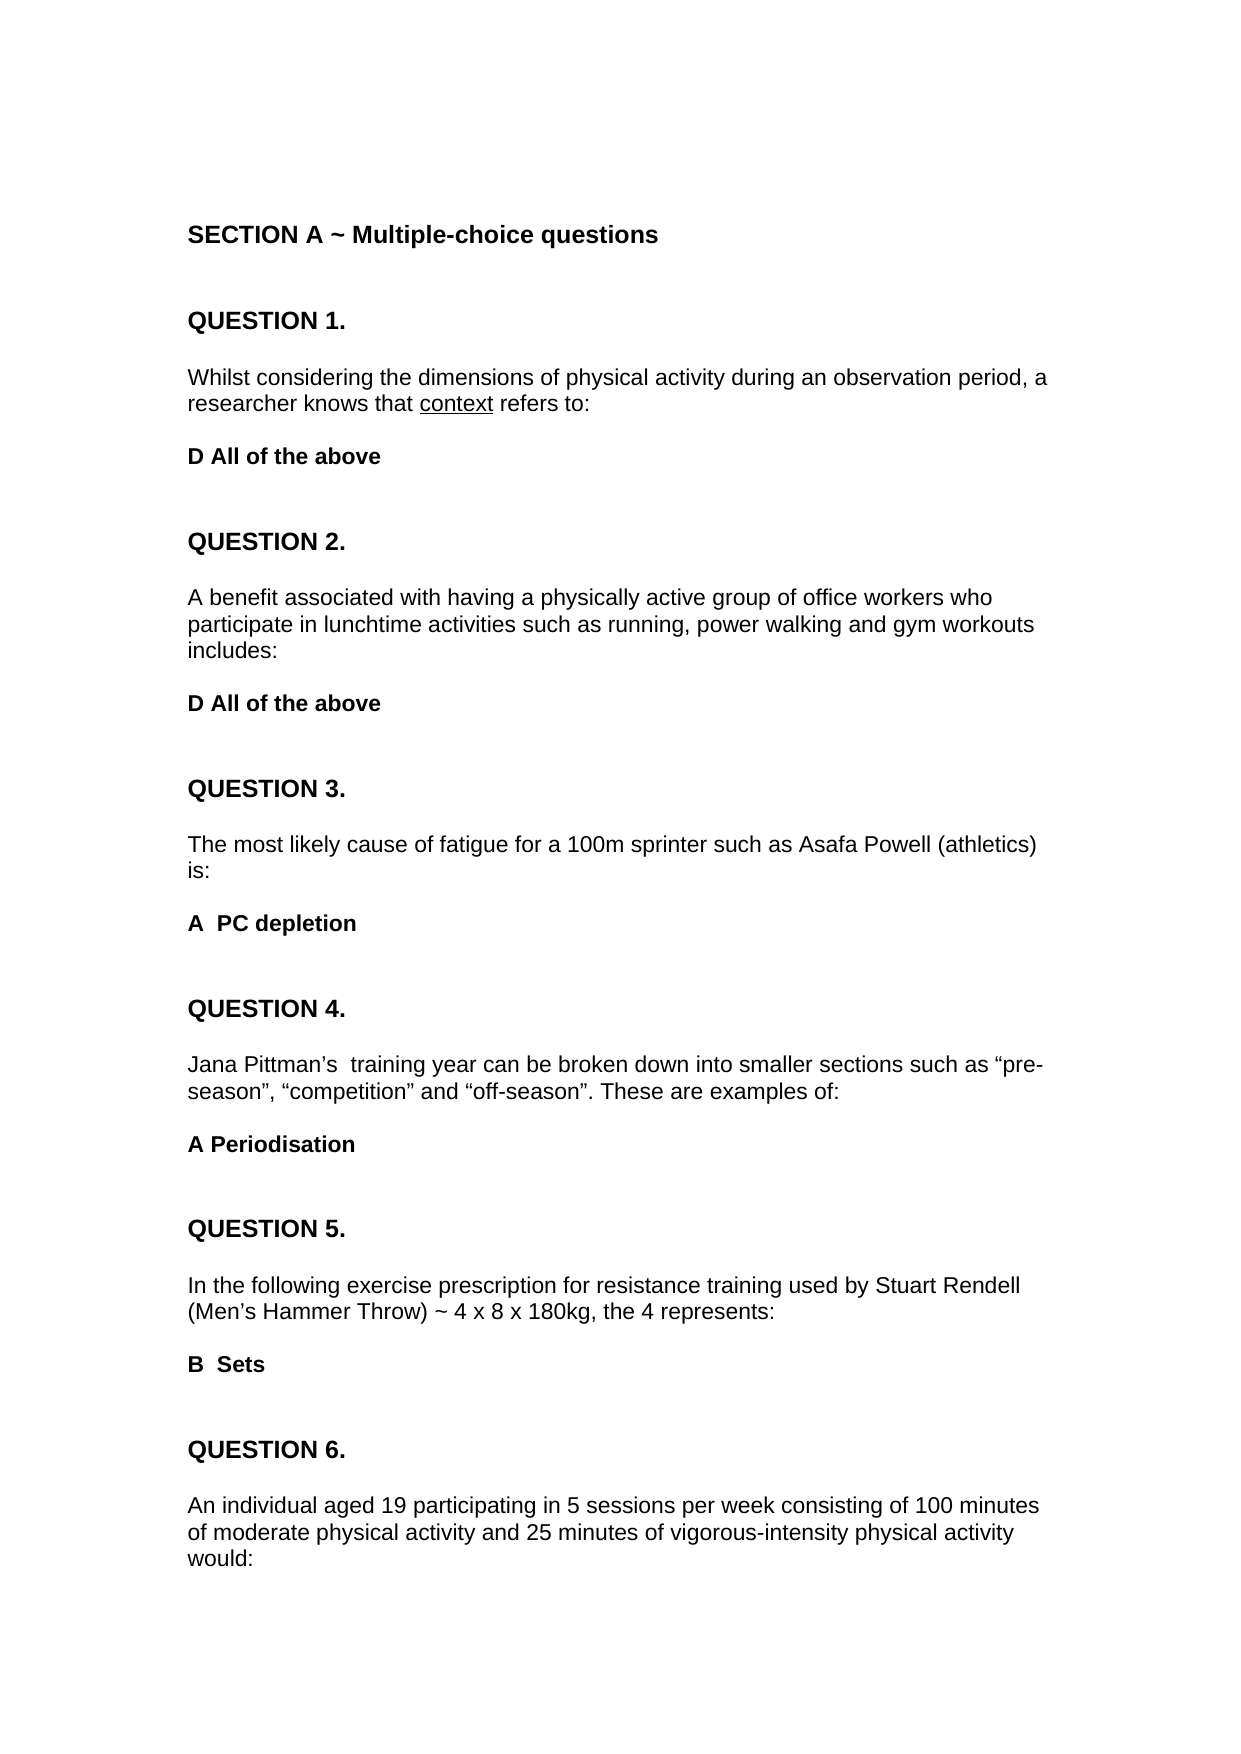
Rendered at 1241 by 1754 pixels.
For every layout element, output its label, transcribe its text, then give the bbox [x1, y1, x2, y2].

text QUESTION 3. [187, 773, 1053, 802]
text QUESTION 2. [187, 527, 1053, 556]
text Jana Pittman’s training year can be broken down into smaller sections such as “pre-season”, “competition” and “off-season”. These are examples of: [187, 1051, 1053, 1104]
text A PC depletion [187, 910, 1053, 936]
text QUESTION 5. [187, 1214, 1053, 1243]
text QUESTION 6. [187, 1435, 1053, 1463]
text An individual aged 19 participating in 5 sessions per week consisting of 100 minutes of moderate physical activity and 25 minutes of vigorous-intensity physical activity would: [187, 1492, 1053, 1571]
text A benefit associated with having a physically active group of office workers who participate in lunchtime activities such as running, power walking and gym workouts includes: [187, 584, 1053, 663]
text B Sets [187, 1351, 1053, 1377]
text D All of the above [187, 690, 1053, 716]
text QUESTION 1. [187, 306, 1053, 335]
text Whilst considering the dimensions of physical activity during an observation period, a researcher knows that context refers to: [187, 364, 1053, 417]
text The most likely cause of fatigue for a 100m sprinter such as Asafa Powell (athletics) is: [187, 831, 1053, 884]
text QUESTION 4. [187, 994, 1053, 1023]
text D All of the above [187, 443, 1053, 469]
text In the following exercise prescription for resistance training used by Stuart Rendell (Men’s Hammer Throw) ~ 4 x 8 x 180kg, the 4 represents: [187, 1272, 1053, 1324]
text A Periodisation [187, 1131, 1053, 1157]
text SECTION A ~ Multiple-choice questions [187, 220, 1053, 249]
